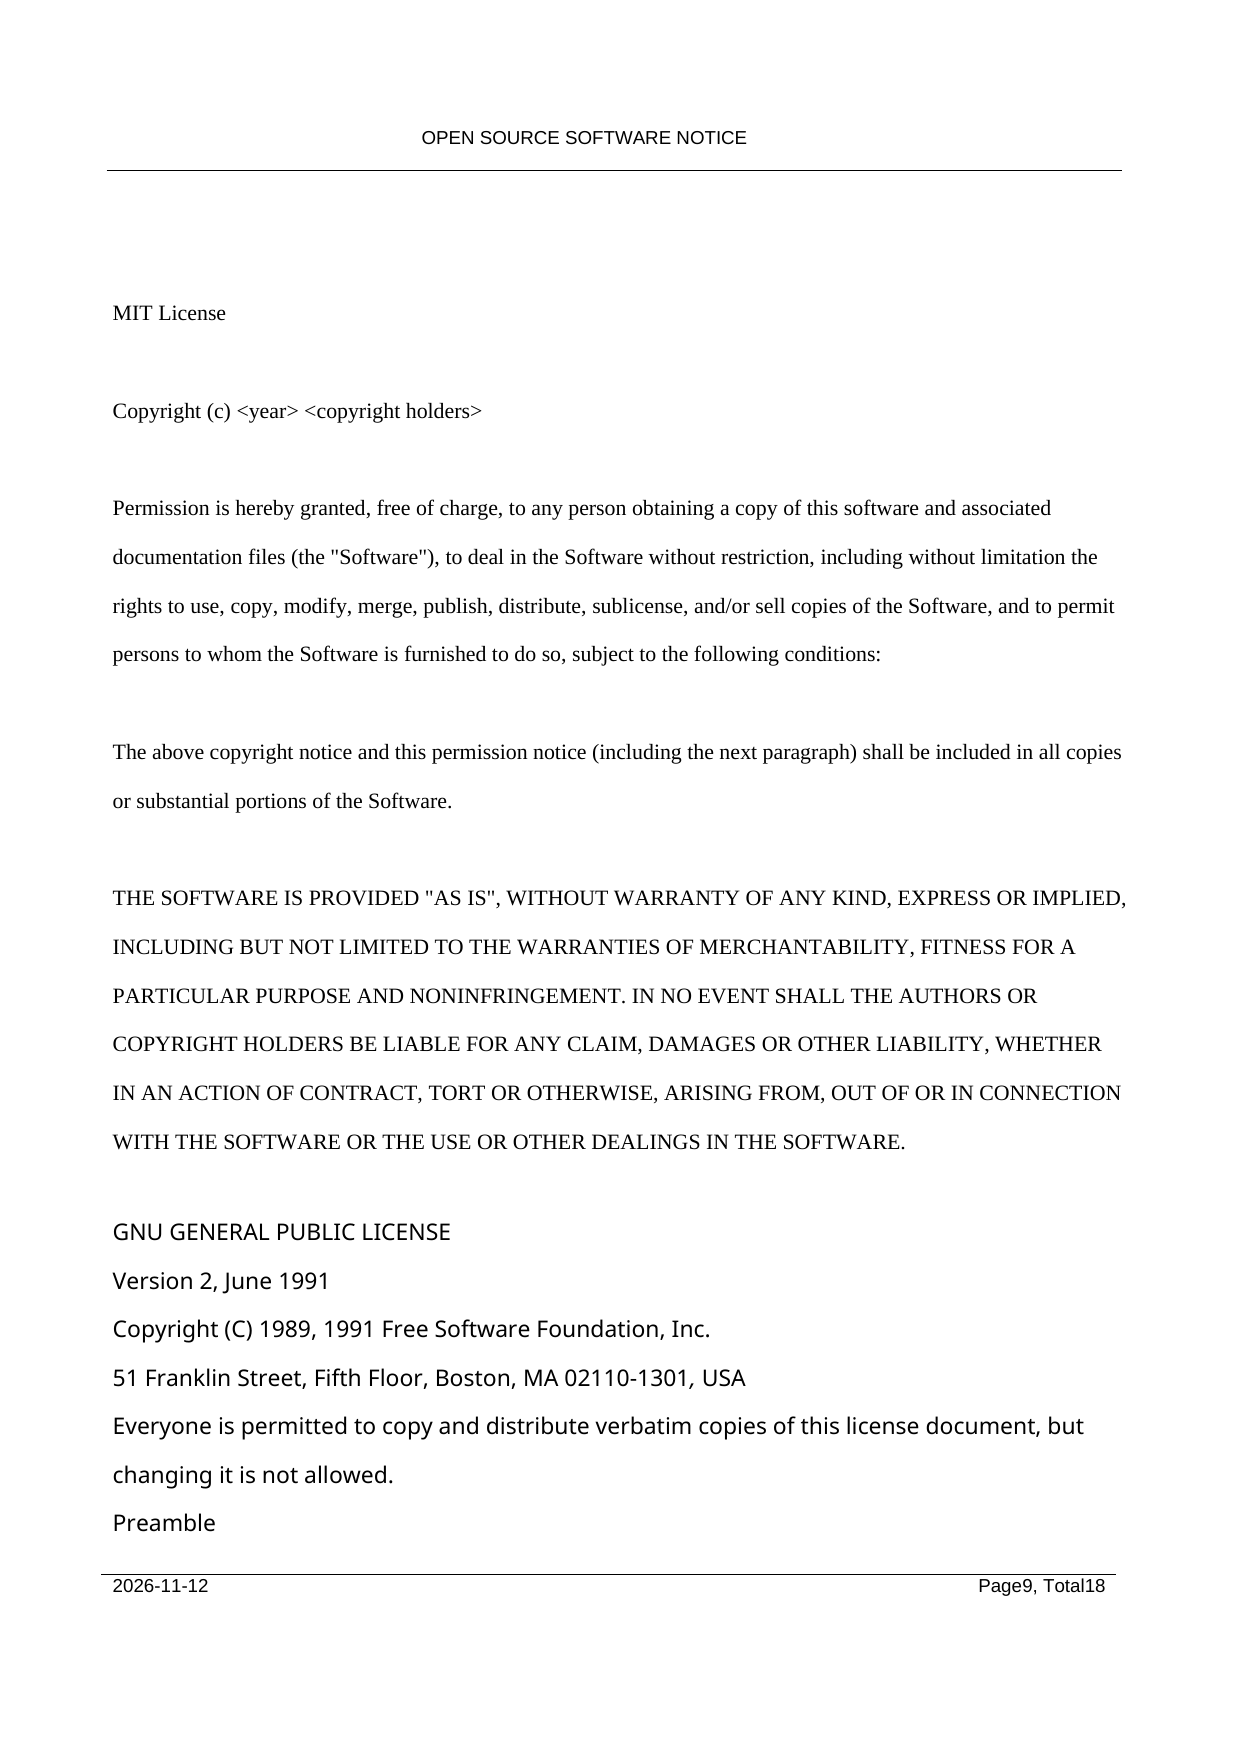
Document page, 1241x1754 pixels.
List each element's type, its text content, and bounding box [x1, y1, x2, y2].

text GNU GENERAL PUBLIC LICENSE Version 2, June 1991 [112, 1216, 1128, 1297]
text Everyone is permitted to copy and distribute verbatim copies of this license document, but changing it is not allowed. [112, 1409, 1128, 1491]
text Copyright (C) 1989, 1991 Free Software Foundation, Inc. 51 Franklin Street, Fifth Floor, Boston, MA 02110-1301, USA [112, 1312, 1128, 1394]
text Preamble [112, 1506, 1128, 1539]
text MIT License Copyright (c) <year> <copyright holders> Permission is hereby granted, free of charge, to any person obtaining a copy of this software and associated documentation files (the "Software"), to deal in the Software without restriction, including without limitation the rights to use, copy, modify, merge, publish, distribute, sublicense, and/or sell copies of the Software, and to permit persons to whom the Software is furnished to do so, subject to the following conditions: The above copyright notice and this permission notice (including the next paragraph) shall be included in all copies or substantial portions of the Software. THE SOFTWARE IS PROVIDED "AS IS", WITHOUT WARRANTY OF ANY KIND, EXPRESS OR IMPLIED, INCLUDING BUT NOT LIMITED TO THE WARRANTIES OF MERCHANTABILITY, FITNESS FOR A PARTICULAR PURPOSE AND NONINFRINGEMENT. IN NO EVENT SHALL THE AUTHORS OR COPYRIGHT HOLDERS BE LIABLE FOR ANY CLAIM, DAMAGES OR OTHER LIABILITY, WHETHER IN AN ACTION OF CONTRACT, TORT OR OTHERWISE, ARISING FROM, OUT OF OR IN CONNECTION WITH THE SOFTWARE OR THE USE OR OTHER DEALINGS IN THE SOFTWARE. [112, 297, 1128, 1158]
